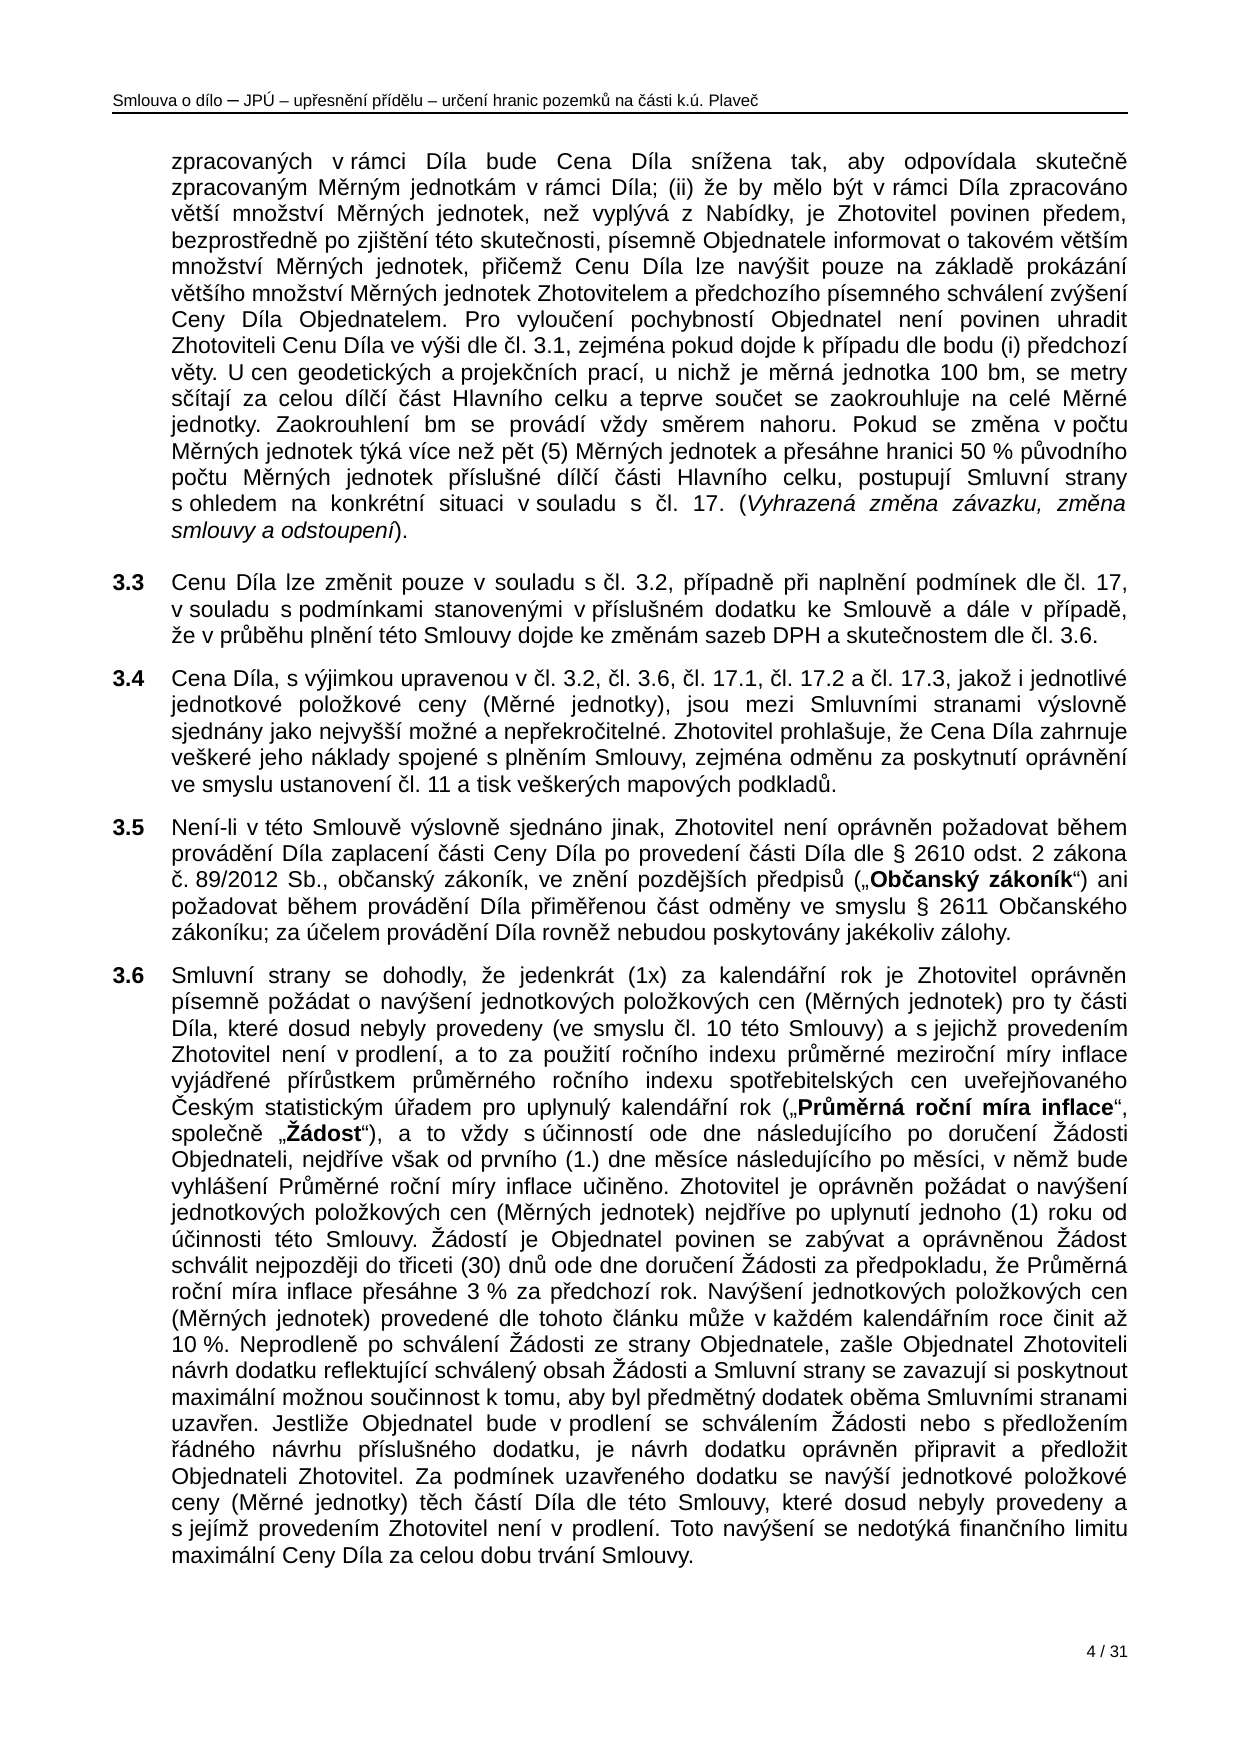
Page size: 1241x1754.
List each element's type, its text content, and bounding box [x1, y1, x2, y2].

text Smluvní strany se dohodly, že jedenkrát (1x) za kalendářní rok je Zhotovitel oprávněn písemně požádat o navýšení jednotkových položkových cen (Měrných jednotek) pro ty části Díla, které dosud nebyly provedeny (ve smyslu čl. 10 této Smlouvy) a s jejichž provedením Zhotovitel není v prodlení, a to za použití ročního indexu průměrné meziroční míry inflace vyjádřené přírůstkem průměrného ročního indexu spotřebitelských cen uveřejňovaného Českým statistickým úřadem pro uplynulý kalendářní rok („Průměrná roční míra inflace“, společně „Žádost“), a to vždy s účinností ode dne následujícího po doručení Žádosti Objednateli, nejdříve však od prvního (1.) dne měsíce následujícího po měsíci, v němž bude vyhlášení Průměrné roční míry inflace učiněno. Zhotovitel je oprávněn požádat o navýšení jednotkových položkových cen (Měrných jednotek) nejdříve po uplynutí jednoho (1) roku od účinnosti této Smlouvy. Žádostí je Objednatel povinen se zabývat a oprávněnou Žádost schválit nejpozději do třiceti (30) dnů ode dne doručení Žádosti za předpokladu, že Průměrná roční míra inflace přesáhne 3 % za předchozí rok. Navýšení jednotkových položkových cen (Měrných jednotek) provedené dle tohoto článku může v každém kalendářním roce činit až 10 %. Neprodleně po schválení Žádosti ze strany Objednatele, zašle Objednatel Zhotoviteli návrh dodatku reflektující schválený obsah Žádosti a Smluvní strany se zavazují si poskytnout maximální možnou součinnost k tomu, aby byl předmětný dodatek oběma Smluvními stranami uzavřen. Jestliže Objednatel bude v prodlení se schválením Žádosti nebo s předložením řádného návrhu příslušného dodatku, je návrh dodatku oprávněn připravit a předložit Objednateli Zhotovitel. Za podmínek uzavřeného dodatku se navýší jednotkové položkové ceny (Měrné jednotky) těch částí Díla dle této Smlouvy, které dosud nebyly provedeny a s jejímž provedením Zhotovitel není v prodlení. Toto navýšení se nedotýká finančního limitu maximální Ceny Díla za celou dobu trvání Smlouvy. [112, 962, 1128, 1568]
text Cenu Díla lze změnit pouze v souladu s čl. 3.2, případně při naplnění podmínek dle čl. 17, v souladu s podmínkami stanovenými v příslušném dodatku ke Smlouvě a dále v případě, že v průběhu plnění této Smlouvy dojde ke změnám sazeb DPH a skutečnostem dle čl. 3.6. [112, 569, 1128, 648]
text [112, 148, 1128, 543]
text Není-li v této Smlouvě výslovně sjednáno jinak, Zhotovitel není oprávněn požadovat během provádění Díla zaplacení části Ceny Díla po provedení části Díla dle § 2610 odst. 2 zákona č. 89/2012 Sb., občanský zákoník, ve znění pozdějších předpisů („Občanský zákoník“) ani požadovat během provádění Díla přiměřenou část odměny ve smyslu § 2611 Občanského zákoníku; za účelem provádění Díla rovněž nebudou poskytovány jakékoliv zálohy. [112, 813, 1128, 945]
text Cena Díla, s výjimkou upravenou v čl. 3.2, čl. 3.6, čl. 17.1, čl. 17.2 a čl. 17.3, jakož i jednotlivé jednotkové položkové ceny (Měrné jednotky), jsou mezi Smluvními stranami výslovně sjednány jako nejvyšší možné a nepřekročitelné. Zhotovitel prohlašuje, že Cena Díla zahrnuje veškeré jeho náklady spojené s plněním Smlouvy, zejména odměnu za poskytnutí oprávnění ve smyslu ustanovení čl. 11 a tisk veškerých mapových podkladů. [112, 665, 1128, 797]
